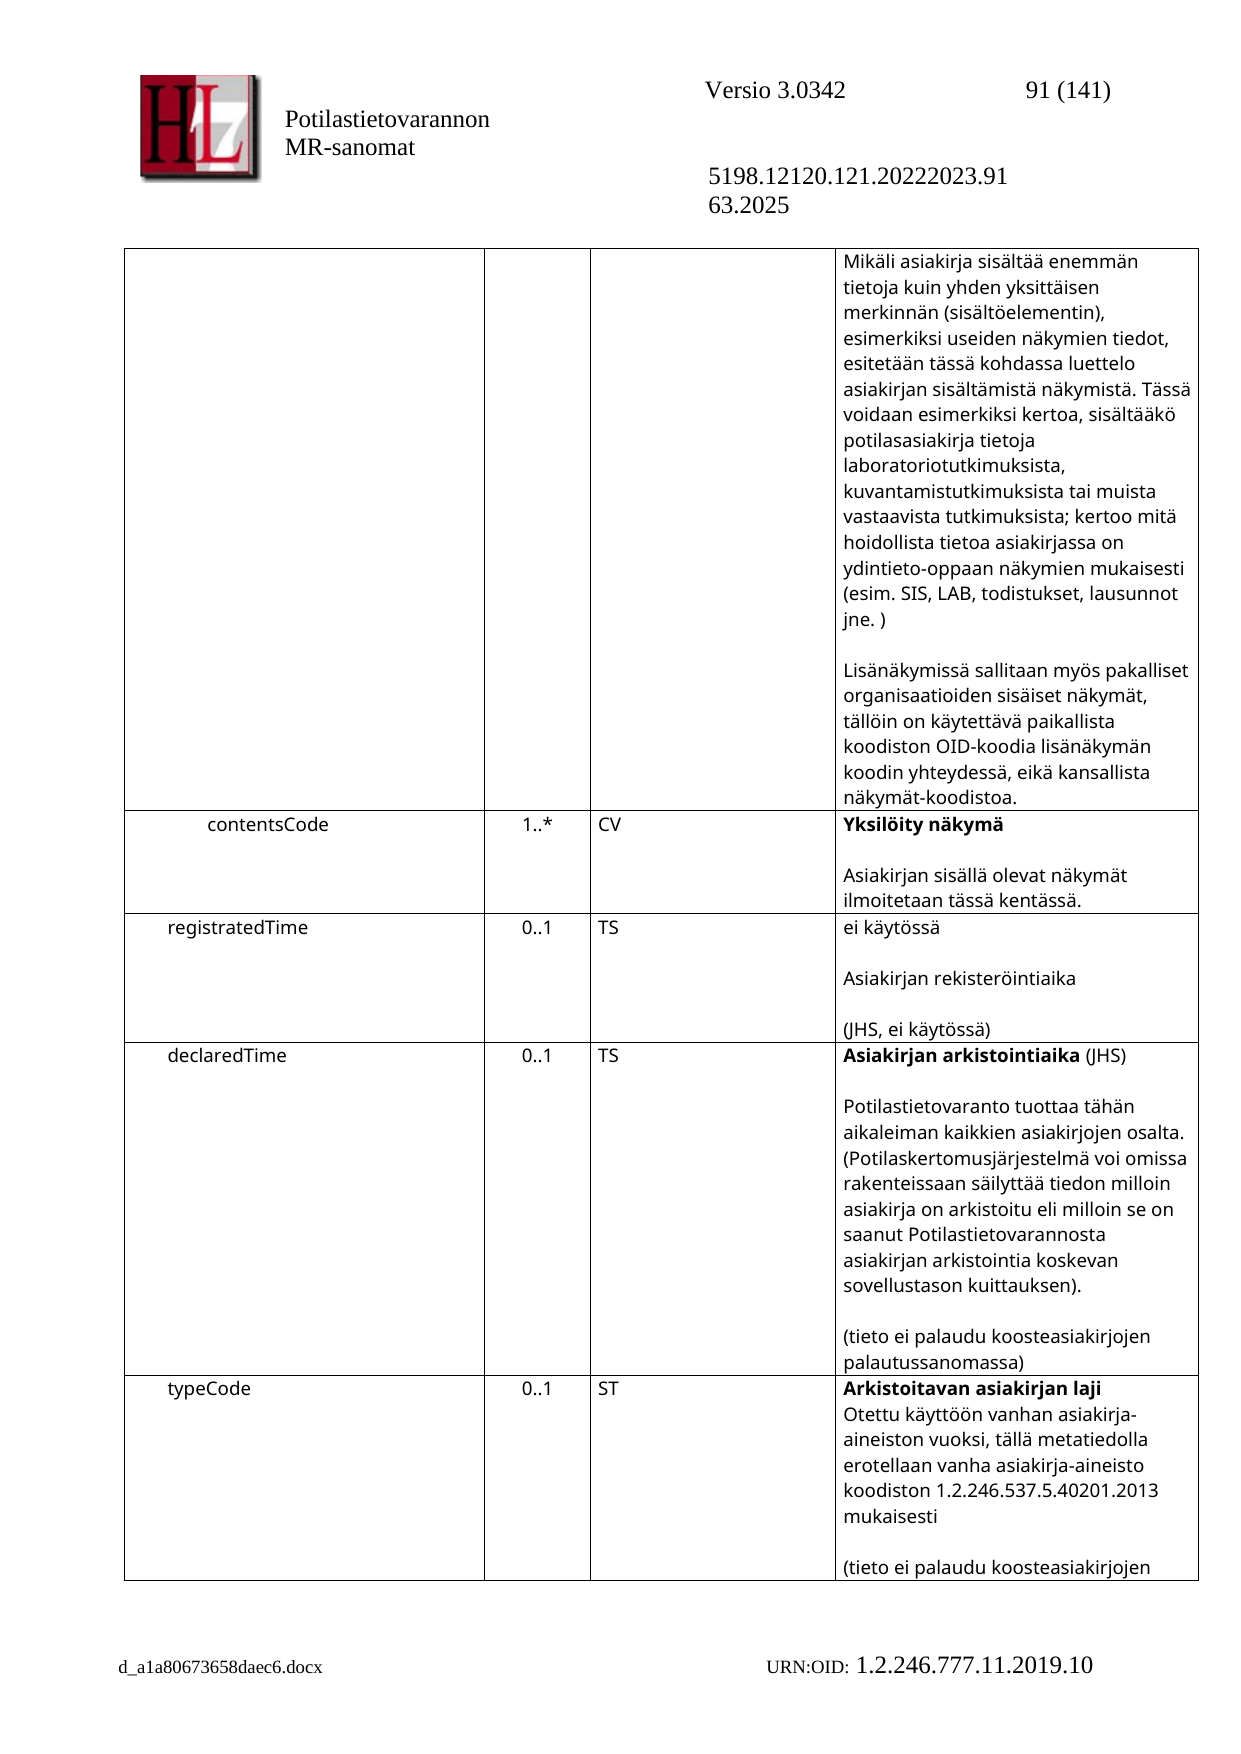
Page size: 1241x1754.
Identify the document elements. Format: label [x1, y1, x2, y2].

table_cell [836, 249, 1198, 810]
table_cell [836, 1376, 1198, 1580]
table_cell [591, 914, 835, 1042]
picture [140, 75, 263, 183]
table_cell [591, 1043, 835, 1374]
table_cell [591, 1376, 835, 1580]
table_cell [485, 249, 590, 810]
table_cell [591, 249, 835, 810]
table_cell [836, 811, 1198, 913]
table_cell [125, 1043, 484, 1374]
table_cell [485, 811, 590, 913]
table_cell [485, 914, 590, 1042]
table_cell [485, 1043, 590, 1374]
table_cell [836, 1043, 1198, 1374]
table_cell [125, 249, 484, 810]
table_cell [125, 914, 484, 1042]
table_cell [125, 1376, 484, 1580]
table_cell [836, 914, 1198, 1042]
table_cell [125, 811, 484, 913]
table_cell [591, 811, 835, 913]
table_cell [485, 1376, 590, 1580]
